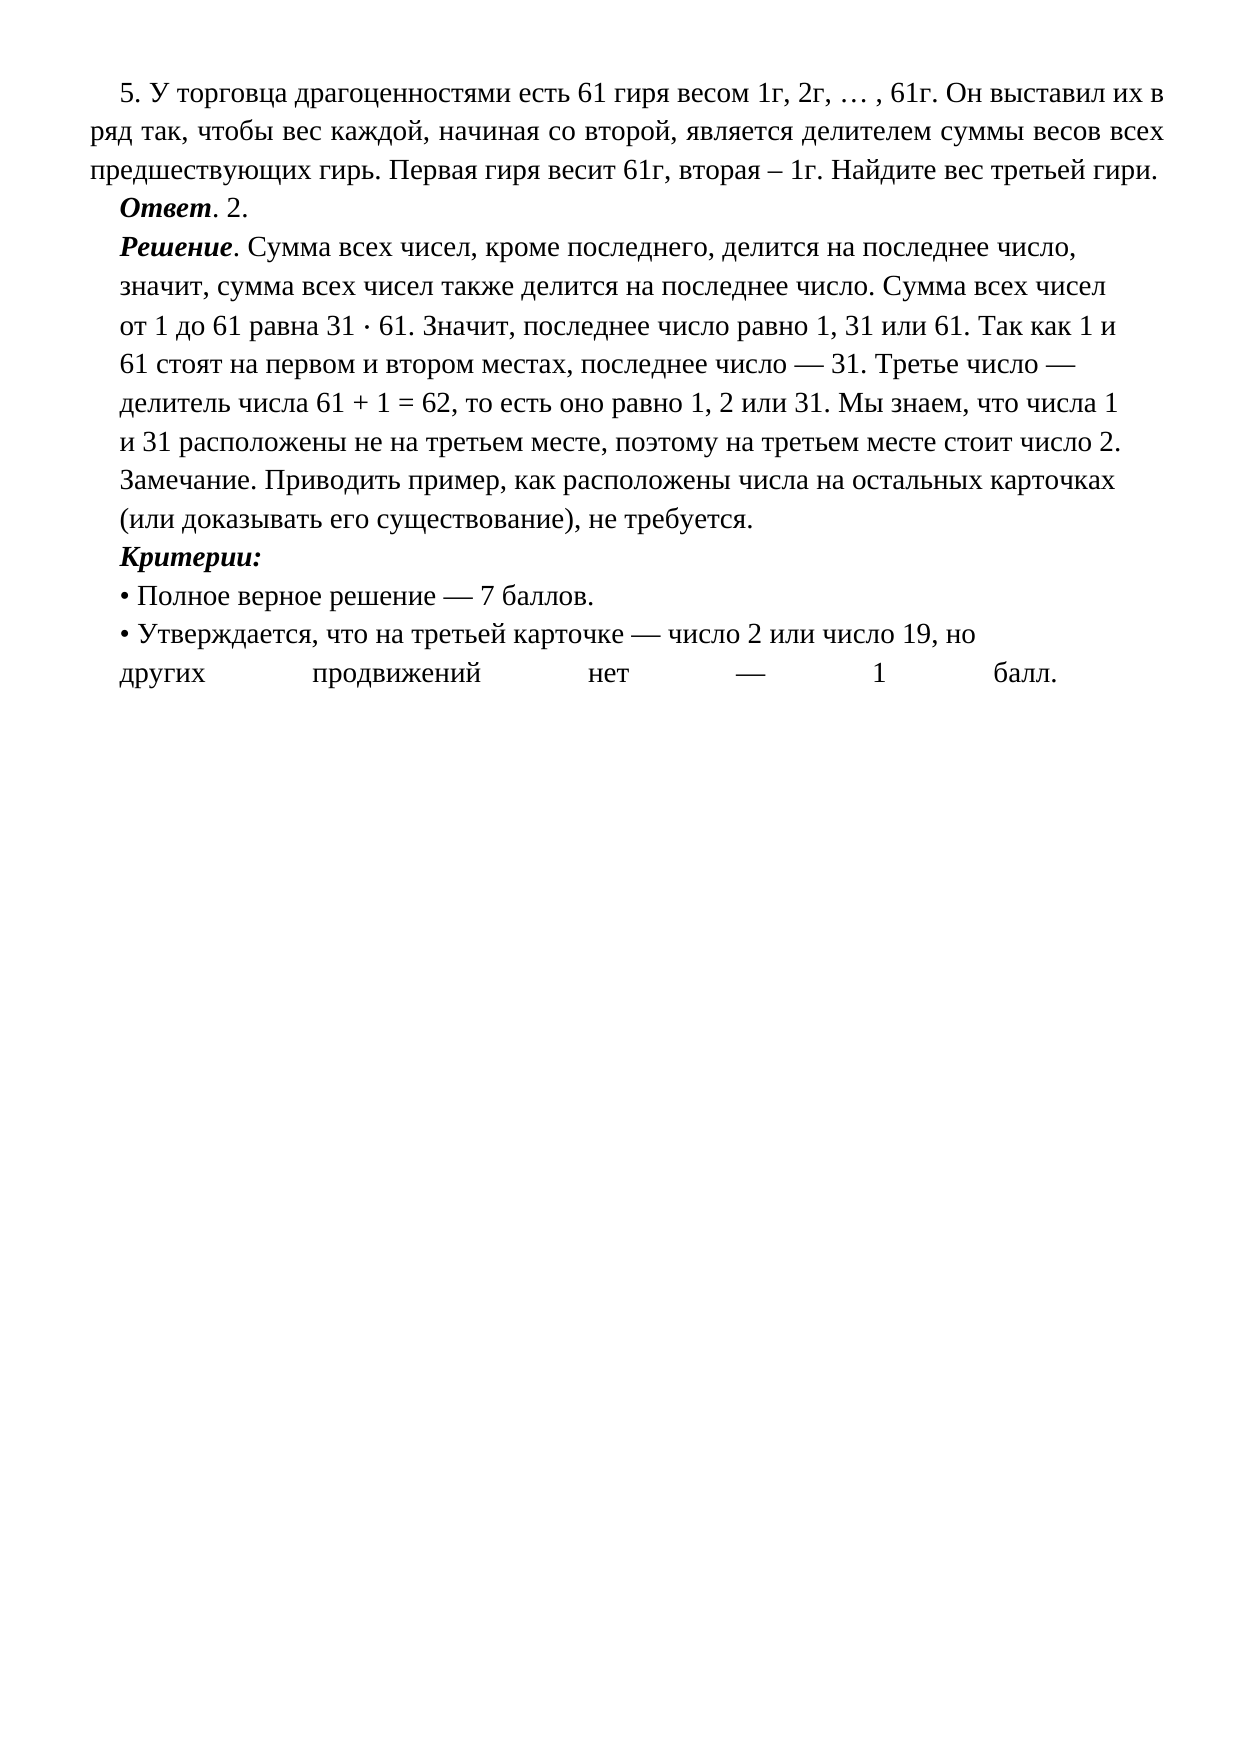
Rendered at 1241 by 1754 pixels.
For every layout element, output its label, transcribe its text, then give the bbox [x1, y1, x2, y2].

list Замечание. Приводить пример, как расположены числа на остальных карточках [90, 462, 1165, 496]
list значит, сумма всех чисел также делится на последнее число. Сумма всех чисел [90, 268, 1165, 301]
list Решение. Сумма всех чисел, кроме последнего, делится на последнее число, [90, 229, 1165, 263]
list от 1 до 61 равна 31 ⋅ 61. Значит, последнее число равно 1, 31 или 61. Так как 1 и [90, 306, 1165, 341]
list делитель числа 61 + 1 = 62, то есть оно равно 1, 2 или 31. Мы знаем, что числа 1 [90, 385, 1165, 419]
list (или доказывать его существование), не требуется. [90, 501, 1165, 534]
list 61 стоят на первом и втором местах, последнее число — 31. Третье число — [90, 347, 1165, 380]
list • Полное верное решение — 7 баллов. [90, 578, 1165, 611]
list других продвижений нет — 1 балл. [90, 655, 1165, 721]
list Ответ. 2. [90, 191, 1165, 224]
list • Утверждается, что на третьей карточке — число 2 или число 19, но [90, 616, 1165, 650]
list У торговца драгоценностями есть 61 гиря весом 1г, 2г, … , 61г. Он выставил их в ряд так, чтобы вес каждой, начиная со второй, является делителем суммы весов всех предшествующих гирь. Первая гиря весит 61г, вторая – 1г. Найдите вес третьей гири. [90, 75, 1165, 186]
list Критерии: [90, 539, 1165, 573]
list и 31 расположены не на третьем месте, поэтому на третьем месте стоит число 2. [90, 424, 1165, 457]
